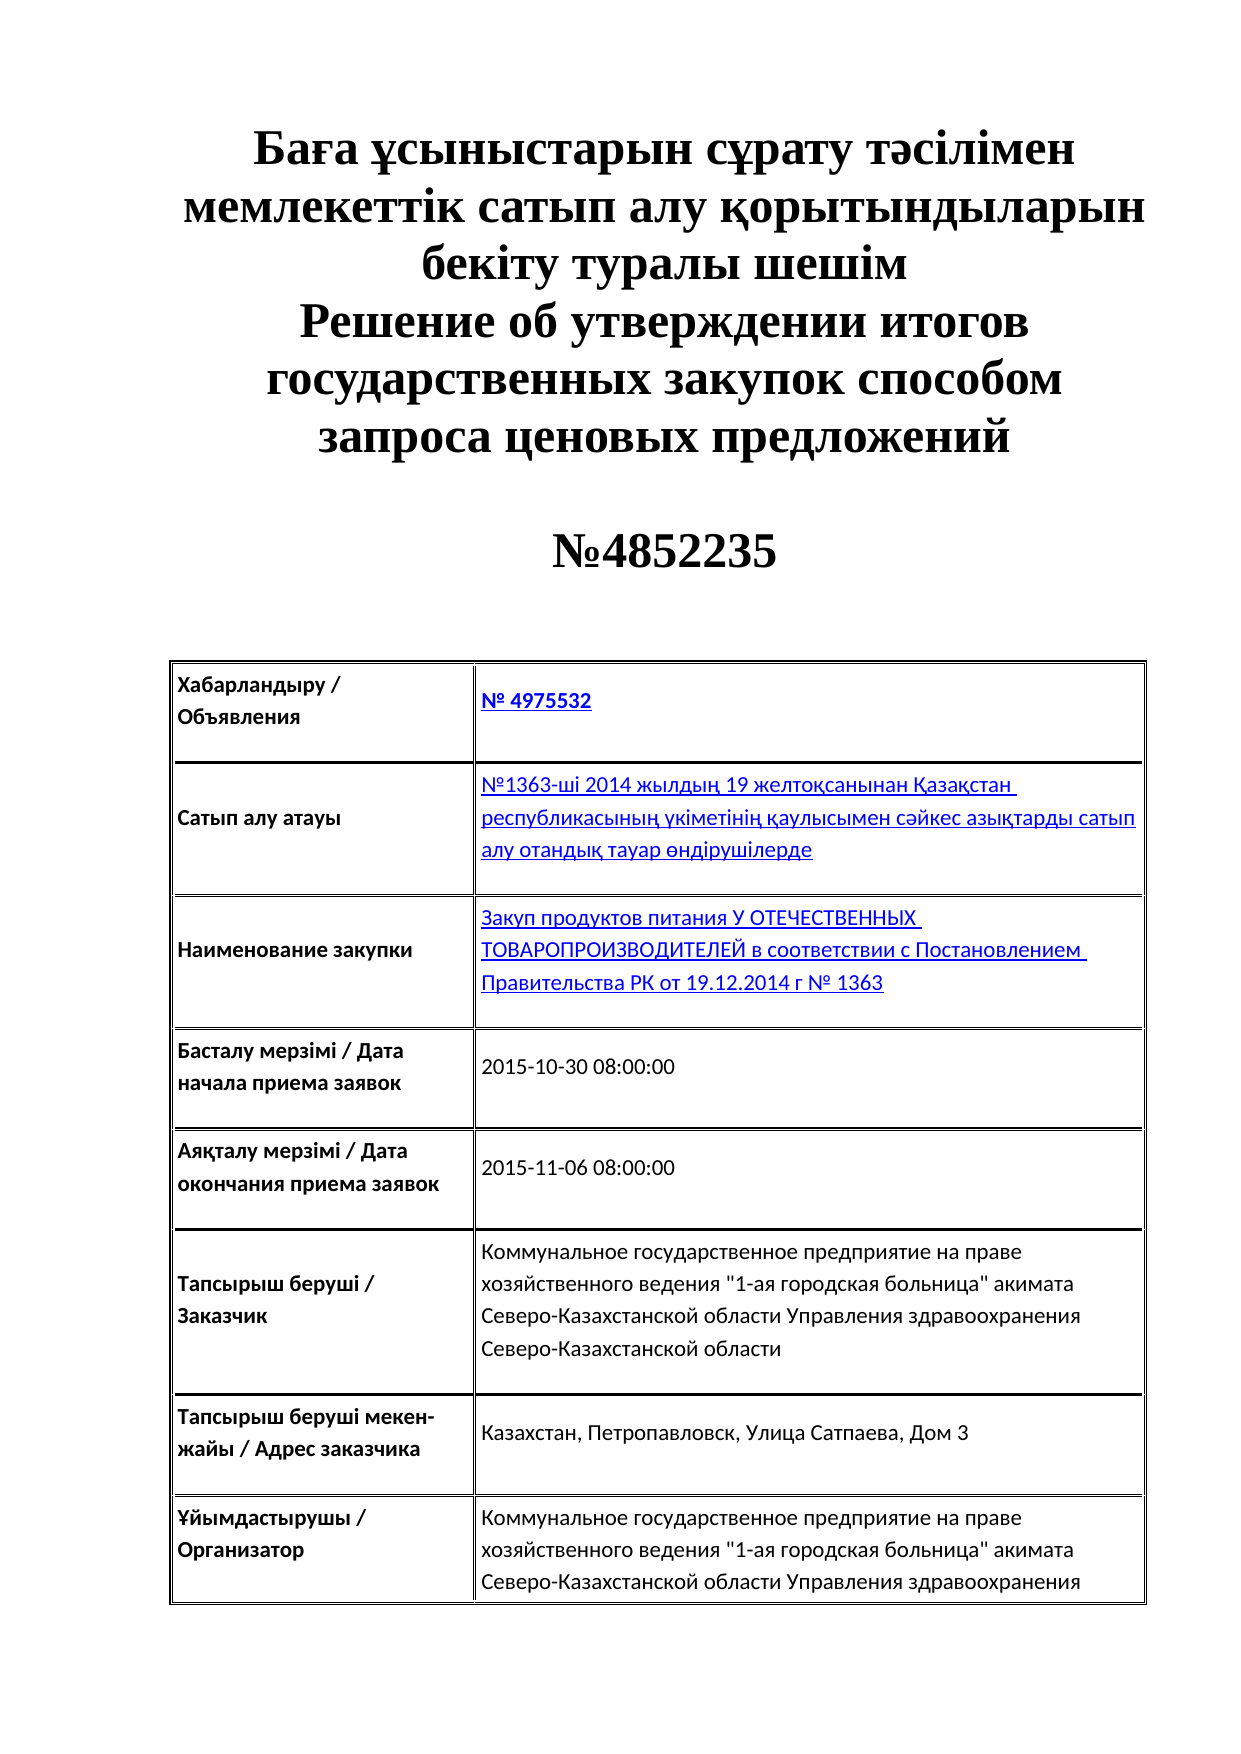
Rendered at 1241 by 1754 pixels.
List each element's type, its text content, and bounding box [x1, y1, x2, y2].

table_cell Казахстан, Петропавловск, Улица Сатпаева, Дом 3 [476, 1393, 1145, 1493]
table_cell 2015-11-06 08:00:00 [476, 1127, 1144, 1228]
table_cell Басталу мерзімі / Дата начала приема заявок [171, 1027, 475, 1127]
table_header Хабарландыру / Объявления [173, 664, 475, 761]
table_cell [475, 1494, 1144, 1602]
table_cell Аяқталу мерзімі / Дата окончания приема заявок [173, 1127, 473, 1228]
subtitle Баға ұсыныстарын сұрату тәсілімен мемлекеттік сатып алу қорытындыларын бекіту туралы шешім Решение об утверждении итогов государственных закупок способом запроса ценовых предложений №4852235 [177, 118, 1152, 578]
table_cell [173, 1494, 475, 1602]
table_cell 2015-10-30 08:00:00 [475, 1027, 1145, 1127]
table_cell №1363-шi 2014 жылдың 19 желтоқсанынан Қазақстан республикасының үкiметiнiң қаулысымен сәйкес азықтарды сатып алу отандық тауар өндiрушiлерде [476, 761, 1144, 894]
table_cell Закуп продуктов питания У ОТЕЧЕСТВЕННЫХ ТОВАРОПРОИЗВОДИТЕЛЕЙ в соответствии с Постановлением Правительства РК от 19.12.2014 г № 1363 [475, 894, 1145, 1027]
table_cell Сатып алу атауы [173, 761, 473, 894]
table_cell Тапсырыш берушi мекен-жайы / Адрес заказчика [171, 1393, 473, 1493]
table_cell Тапсырыш берушi / Заказчик [171, 1228, 473, 1393]
table_header № 4975532 [475, 664, 1144, 761]
table_cell Наименование закупки [171, 894, 475, 1027]
